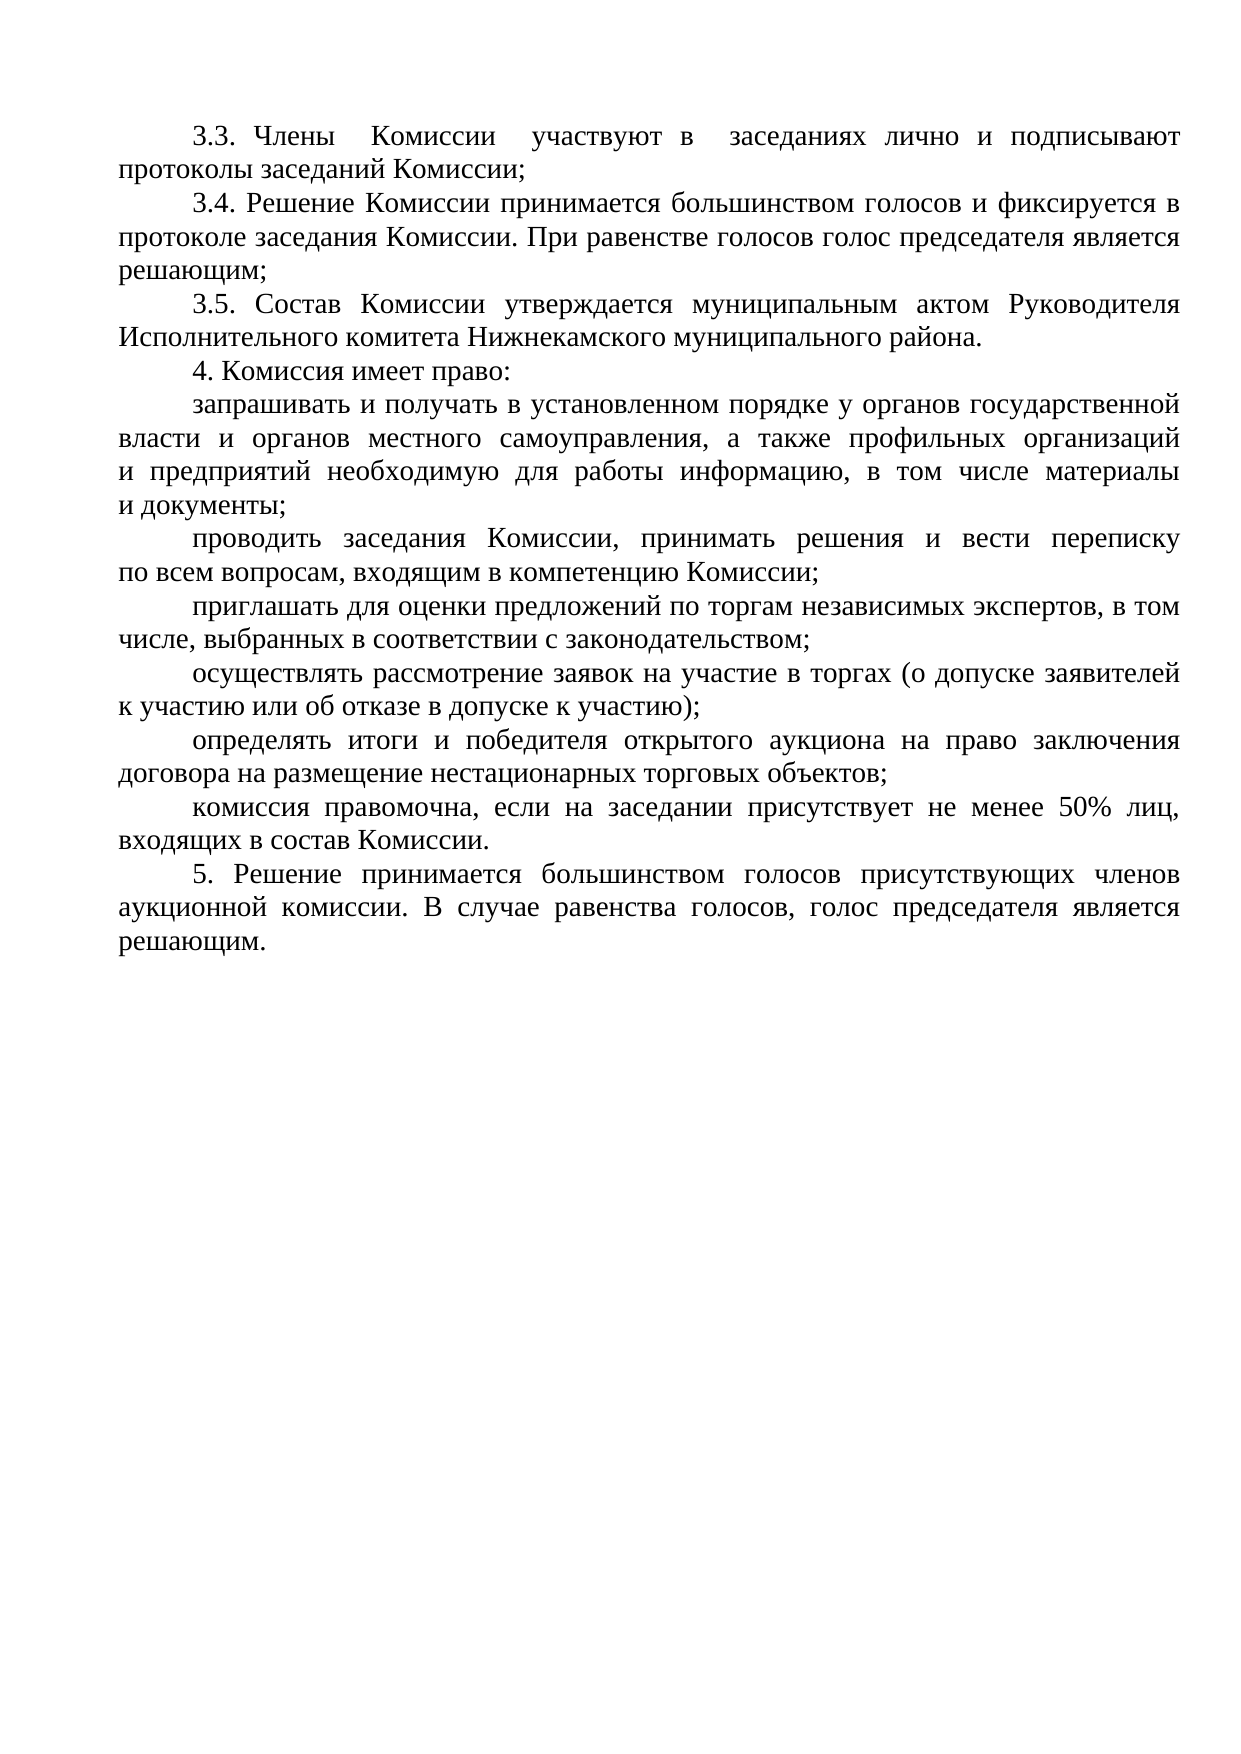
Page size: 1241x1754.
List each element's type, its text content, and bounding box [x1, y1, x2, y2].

text 3.5. Состав Комиссии утверждается муниципальным актом Руководителя Исполнительного комитета Нижнекамского муниципального района. [118, 286, 1181, 353]
text осуществлять рассмотрение заявок на участие в торгах (о допуске заявителей к участию или об отказе в допуске к участию); [118, 655, 1181, 722]
text приглашать для оценки предложений по торгам независимых экспертов, в том числе, выбранных в соответствии с законодательством; [118, 588, 1181, 655]
text комиссия правомочна, если на заседании присутствует не менее 50% лиц, входящих в состав Комиссии. [118, 789, 1181, 856]
text 3.4. Решение Комиссии принимается большинством голосов и фиксируется в протоколе заседания Комиссии. При равенстве голосов голос председателя является решающим; [118, 185, 1181, 286]
text определять итоги и победителя открытого аукциона на право заключения договора на размещение нестационарных торговых объектов; [118, 722, 1181, 789]
text 3.3. Члены Комиссии участвуют в заседаниях лично и подписывают протоколы заседаний Комиссии; [118, 118, 1181, 185]
text 4. Комиссия имеет право: [118, 353, 1181, 386]
text проводить заседания Комиссии, принимать решения и вести переписку по всем вопросам, входящим в компетенцию Комиссии; [118, 521, 1181, 588]
text 5. Решение принимается большинством голосов присутствующих членов аукционной комиссии. В случае равенства голосов, голос председателя является решающим. [118, 856, 1181, 957]
text запрашивать и получать в установленном порядке у органов государственной власти и органов местного самоуправления, а также профильных организаций и предприятий необходимую для работы информацию, в том числе материалы и документы; [118, 386, 1181, 521]
